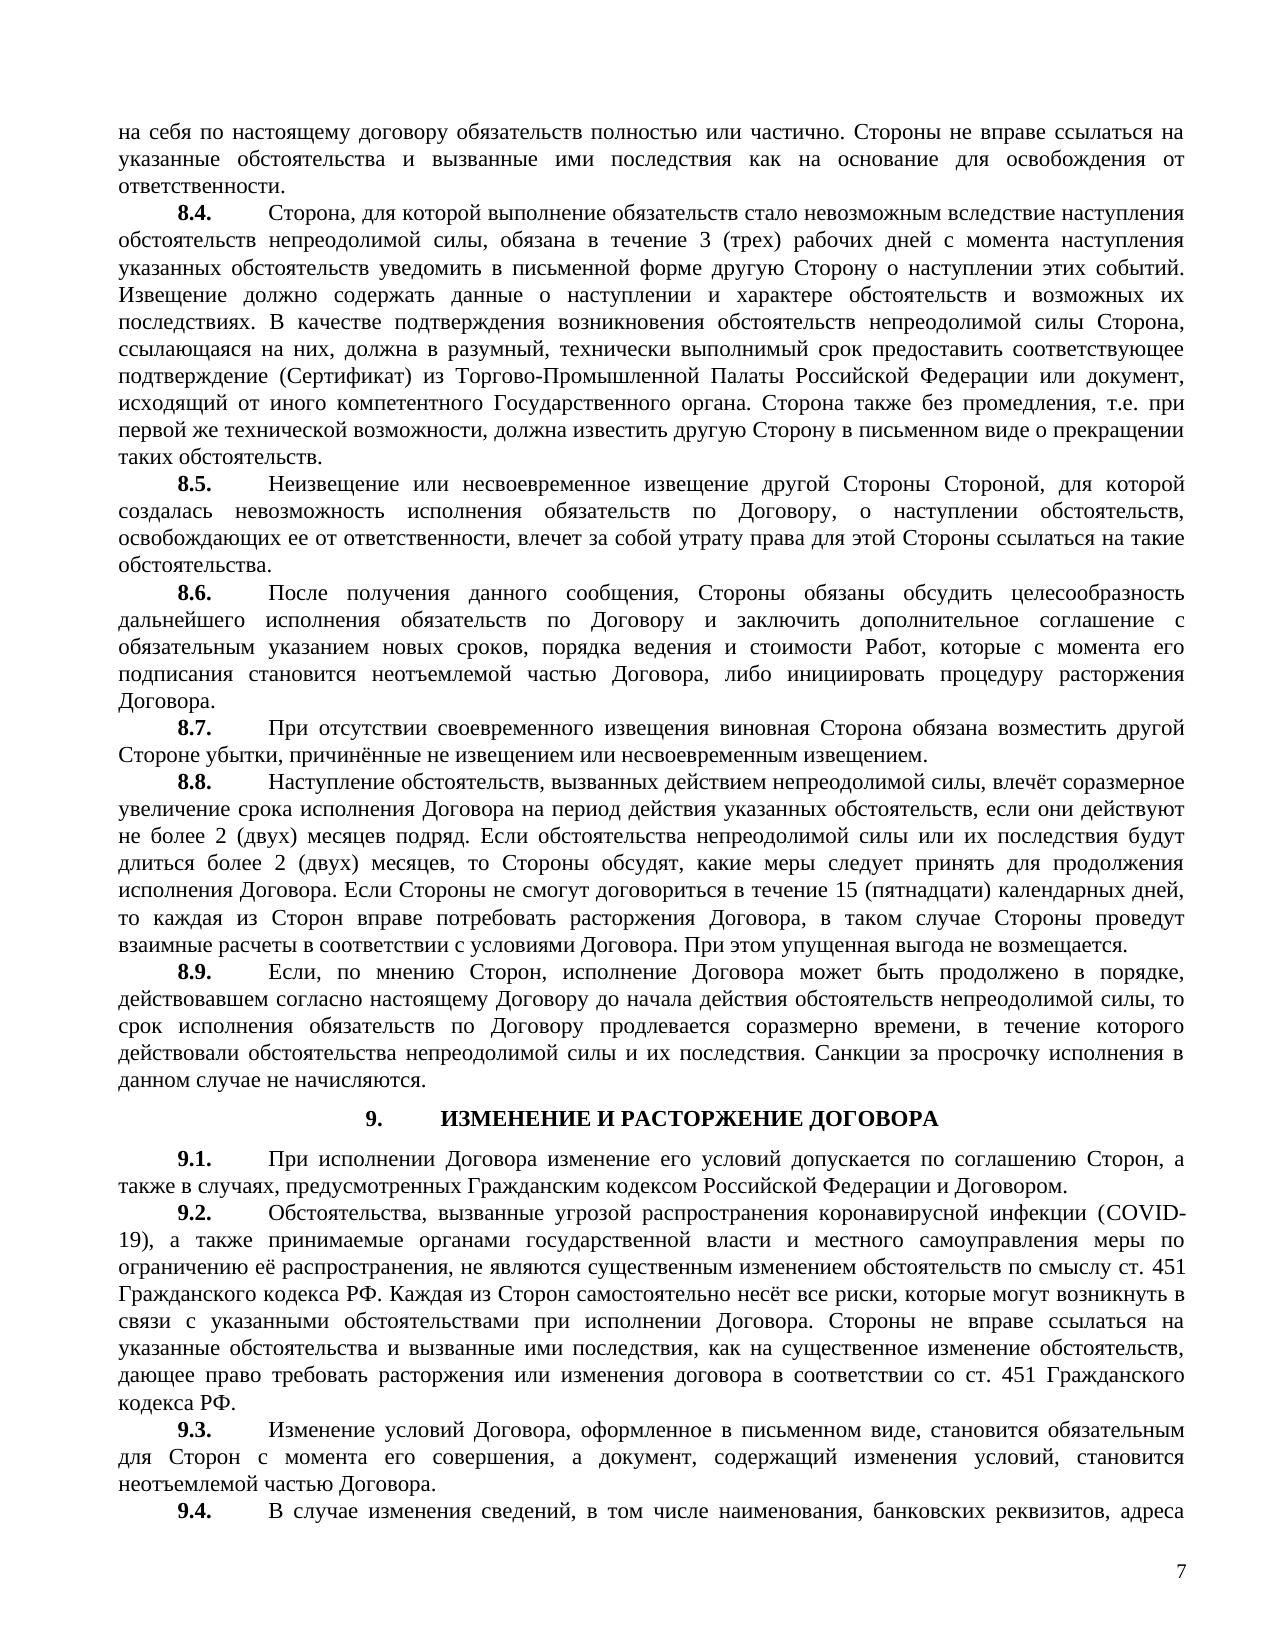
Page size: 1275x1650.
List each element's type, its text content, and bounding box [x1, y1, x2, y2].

list После получения данного сообщения, Стороны обязаны обсудить целесообразность дальнейшего исполнения обязательств по Договору и заключить дополнительное соглашение с обязательным указанием новых сроков, порядка ведения и стоимости Работ, которые с момента его подписания становится неотъемлемой частью Договора, либо инициировать процедуру расторжения Договора. [118, 579, 1186, 713]
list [118, 1497, 1186, 1523]
list Обстоятельства, вызванные угрозой распространения коронавирусной инфекции (COVID-19), а также принимаемые органами государственной власти и местного самоуправления меры по ограничению её распространения, не являются существенным изменением обстоятельств по смыслу ст. 451 Гражданского кодекса РФ. Каждая из Сторон самостоятельно несёт все риски, которые могут возникнуть в связи с указанными обстоятельствами при исполнении Договора. Стороны не вправе ссылаться на указанные обстоятельства и вызванные ими последствия, как на существенное изменение обстоятельств, дающее право требовать расторжения или изменения договора в соответствии со ст. 451 Гражданского кодекса РФ. [118, 1199, 1186, 1415]
list Неизвещение или несвоевременное извещение другой Стороны Стороной, для которой создалась невозможность исполнения обязательств по Договору, о наступлении обстоятельств, освобождающих ее от ответственности, влечет за собой утрату права для этой Стороны ссылаться на такие обстоятельства. [118, 470, 1186, 578]
list Если, по мнению Сторон, исполнение Договора может быть продолжено в порядке, действовавшем согласно настоящему Договору до начала действия обстоятельств непреодолимой силы, то срок исполнения обязательств по Договору продлевается соразмерно времени, в течение которого действовали обстоятельства непреодолимой силы и их последствия. Санкции за просрочку исполнения в данном случае не начисляются. [118, 958, 1186, 1092]
list Изменение условий Договора, оформленное в письменном виде, становится обязательным для Сторон с момента его совершения, а документ, содержащий изменения условий, становится неотъемлемой частью Договора. [118, 1416, 1186, 1496]
list ИЗМЕНЕНИЕ И РАСТОРЖЕНИЕ ДОГОВОРА [118, 1106, 1186, 1132]
list Наступление обстоятельств, вызванных действием непреодолимой силы, влечёт соразмерное увеличение срока исполнения Договора на период действия указанных обстоятельств, если они действуют не более 2 (двух) месяцев подряд. Если обстоятельства непреодолимой силы или их последствия будут длиться более 2 (двух) месяцев, то Стороны обсудят, какие меры следует принять для продолжения исполнения Договора. Если Стороны не смогут договориться в течение 15 (пятнадцати) календарных дней, то каждая из Сторон вправе потребовать расторжения Договора, в таком случае Стороны проведут взаимные расчеты в соответствии с условиями Договора. При этом упущенная выгода не возмещается. [118, 768, 1186, 957]
list При отсутствии своевременного извещения виновная Сторона обязана возместить другой Стороне убытки, причинённые не извещением или несвоевременным извещением. [118, 714, 1186, 767]
list Сторона, для которой выполнение обязательств стало невозможным вследствие наступления обстоятельств непреодолимой силы, обязана в течение 3 (трех) рабочих дней с момента наступления указанных обстоятельств уведомить в письменной форме другую Сторону о наступлении этих событий. Извещение должно содержать данные о наступлении и характере обстоятельств и возможных их последствиях. В качестве подтверждения возникновения обстоятельств непреодолимой силы Сторона, ссылающаяся на них, должна в разумный, технически выполнимый срок предоставить соответствующее подтверждение (Сертификат) из Торгово-Промышленной Палаты Российской Федерации или документ, исходящий от иного компетентного Государственного органа. Сторона также без промедления, т.е. при первой же технической возможности, должна известить другую Сторону в письменном виде о прекращении таких обстоятельств. [118, 199, 1186, 469]
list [118, 118, 1186, 199]
list При исполнении Договора изменение его условий допускается по соглашению Сторон, а также в случаях, предусмотренных Гражданским кодексом Российской Федерации и Договором. [118, 1145, 1186, 1198]
